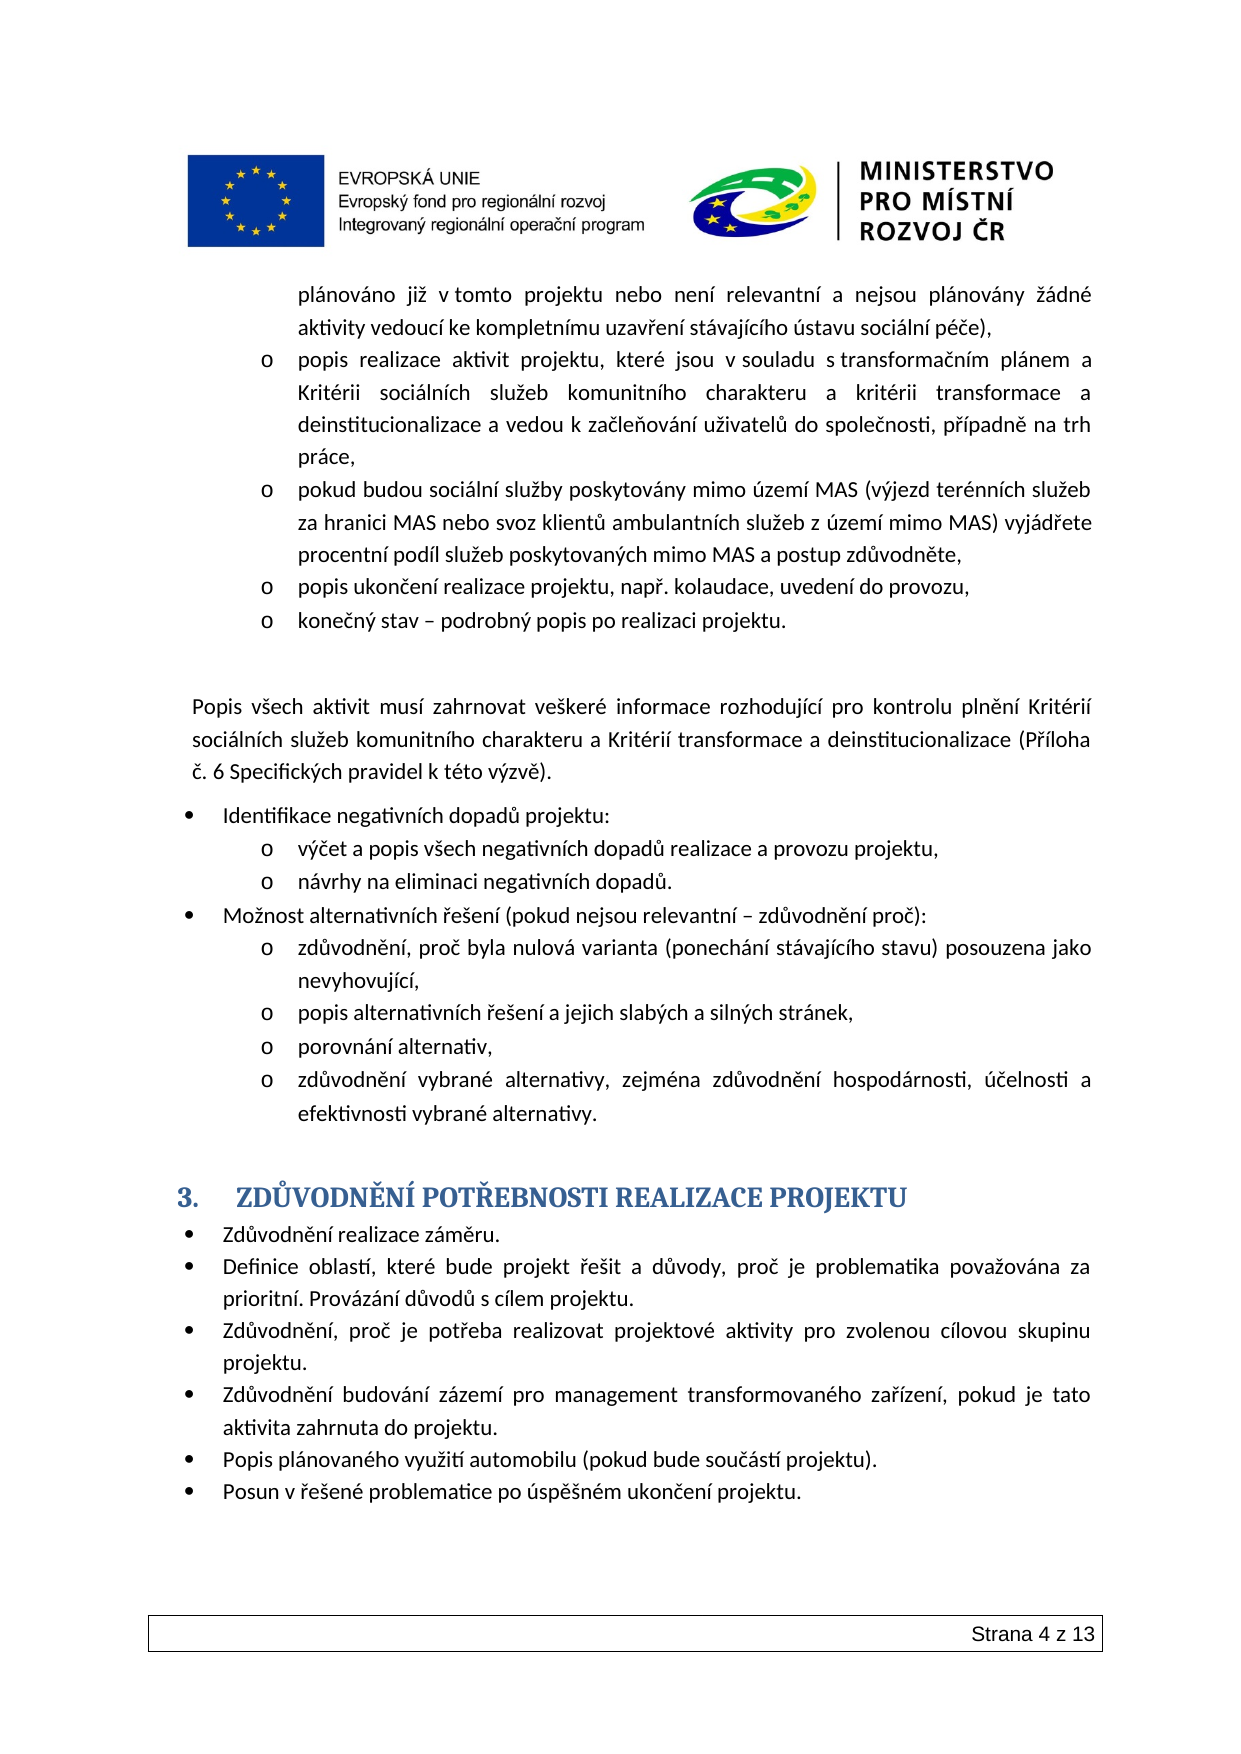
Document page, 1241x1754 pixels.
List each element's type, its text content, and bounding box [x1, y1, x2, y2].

list Zdůvodnění budování zázemí pro management transformovaného zařízení, pokud je tato aktivita zahrnuta do projektu. [185, 1381, 1093, 1441]
list Definice oblastí, které bude projekt řešit a důvody, proč je problematika považována za prioritní. Provázání důvodů s cílem projektu. [185, 1252, 1093, 1312]
list Posun v řešené problematice po úspěšném ukončení projektu. [185, 1477, 1093, 1505]
list konečný stav – podrobný popis po realizaci projektu. [260, 606, 1093, 635]
list výčet a popis všech negativních dopadů realizace a provozu projektu, [260, 834, 1093, 863]
list Zdůvodnění realizace záměru. [185, 1220, 1093, 1248]
list Identifikace negativních dopadů projektu: [185, 802, 1093, 829]
list Popis plánovaného využití automobilu (pokud bude součástí projektu). [185, 1445, 1093, 1473]
list popis ukončení realizace projektu, např. kolaudace, uvedení do provozu, [260, 572, 1093, 602]
list Zdůvodnění, proč je potřeba realizovat projektové aktivity pro zvolenou cílovou skupinu projektu. [185, 1316, 1093, 1376]
list popis realizace aktivit projektu, které jsou v souladu s transformačním plánem a Kritérii sociálních služeb komunitního charakteru a kritérii transformace a deinstitucionalizace a vedou k začleňování uživatelů do společnosti, případně na trh práce, [260, 345, 1093, 471]
list zdůvodnění, proč byla nulová varianta (ponechání stávajícího stavu) posouzena jako nevyhovující, [260, 933, 1093, 994]
list popis alternativních řešení a jejich slabých a silných stránek, [260, 998, 1093, 1028]
picture [157, 123, 1083, 277]
list zdůvodnění vybrané alternativy, zejména zdůvodnění hospodárnosti, účelnosti a efektivnosti vybrané alternativy. [260, 1066, 1093, 1127]
text Popis všech aktivit musí zahrnovat veškeré informace rozhodující pro kontrolu plnění Kritérií sociálních služeb komunitního charakteru a Kritérií transformace a deinstitucionalizace (Příloha č. 6 Specifických pravidel k této výzvě). [192, 692, 1093, 785]
list pokud budou sociální služby poskytovány mimo území MAS (výjezd terénních služeb za hranici MAS nebo svoz klientů ambulantních služeb z území mimo MAS) vyjádřete procentní podíl služeb poskytovaných mimo MAS a postup zdůvodněte, [260, 475, 1093, 568]
list porovnání alternativ, [260, 1032, 1093, 1061]
subtitle ZDŮVODNĚNÍ POTŘEBNOSTI REALIZACE PROJEKTU [177, 1181, 1093, 1215]
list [260, 148, 1093, 341]
list Možnost alternativních řešení (pokud nejsou relevantní – zdůvodnění proč): [185, 901, 1093, 929]
list návrhy na eliminaci negativních dopadů. [260, 867, 1093, 896]
